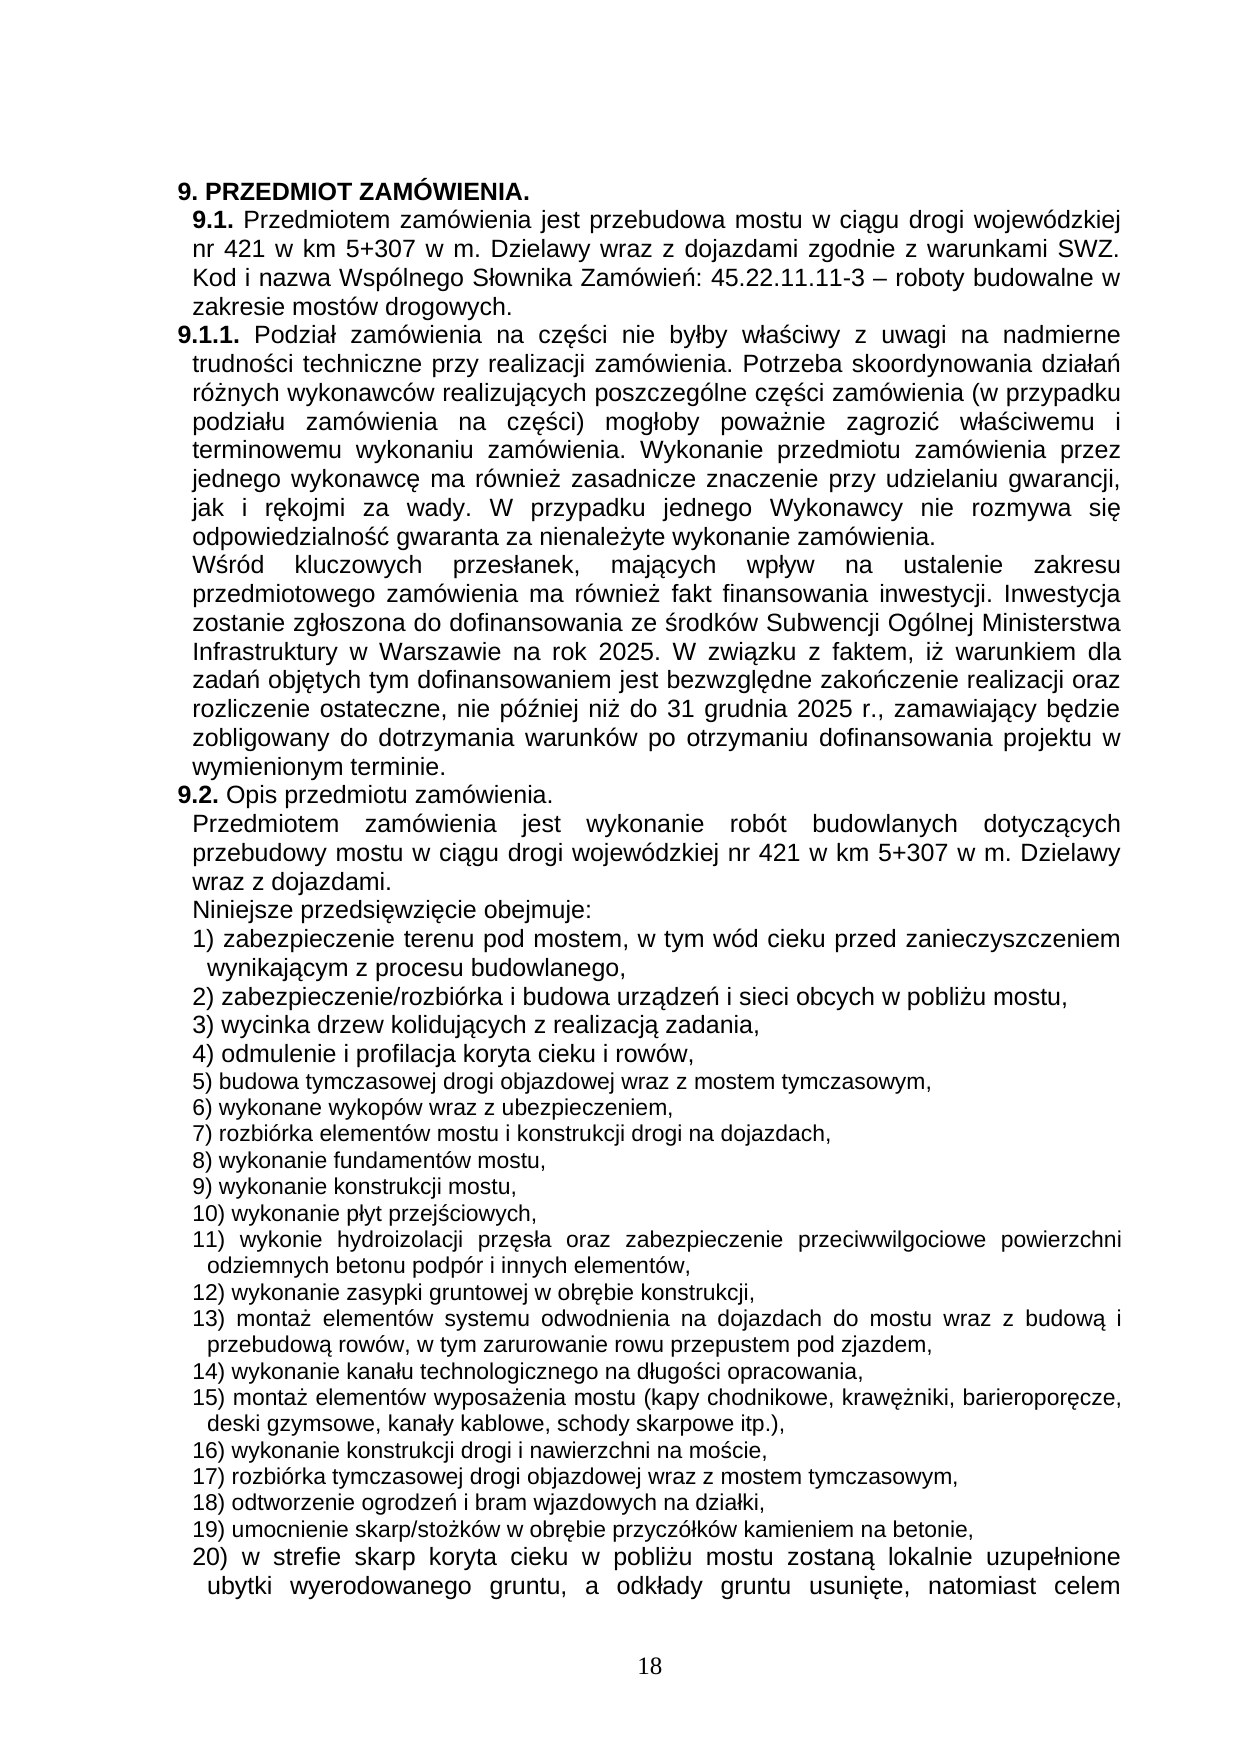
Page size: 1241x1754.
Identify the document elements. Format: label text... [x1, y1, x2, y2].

text 15) montaż elementów wyposażenia mostu (kapy chodnikowe, krawężniki, barieroporęcze, deski gzymsowe, kanały kablowe, schody skarpowe itp.), [192, 1384, 1122, 1437]
text Przedmiotem zamówienia jest wykonanie robót budowlanych dotyczących przebudowy mostu w ciągu drogi wojewódzkiej nr 421 w km 5+307 w m. Dzielawy wraz z dojazdami. [192, 809, 1122, 895]
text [192, 1542, 1122, 1599]
text Niniejsze przedsięwzięcie obejmuje: [192, 895, 1122, 924]
text 9. PRZEDMIOT ZAMÓWIENIA. [177, 176, 1122, 205]
text 4) odmulenie i profilacja koryta cieku i rowów, [192, 1039, 1122, 1068]
text 7) rozbiórka elementów mostu i konstrukcji drogi na dojazdach, [192, 1120, 1122, 1147]
text 6) wykonane wykopów wraz z ubezpieczeniem, [192, 1094, 1122, 1120]
text 9.2. Opis przedmiotu zamówienia. [177, 780, 1122, 809]
text 11) wykonie hydroizolacji przęsła oraz zabezpieczenie przeciwwilgociowe powierzchni odziemnych betonu podpór i innych elementów, [192, 1226, 1122, 1278]
text 12) wykonanie zasypki gruntowej w obrębie konstrukcji, [192, 1278, 1122, 1305]
text 9) wykonanie konstrukcji mostu, [192, 1173, 1122, 1199]
text 14) wykonanie kanału technologicznego na długości opracowania, [192, 1358, 1122, 1384]
text 9.1. Przedmiotem zamówienia jest przebudowa mostu w ciągu drogi wojewódzkiej nr 421 w km 5+307 w m. Dzielawy wraz z dojazdami zgodnie z warunkami SWZ. Kod i nazwa Wspólnego Słownika Zamówień: 45.22.11.11-3 – roboty budowalne w zakresie mostów drogowych. [192, 205, 1122, 320]
text 8) wykonanie fundamentów mostu, [192, 1147, 1122, 1173]
text 5) budowa tymczasowej drogi objazdowej wraz z mostem tymczasowym, [192, 1068, 1122, 1094]
text 17) rozbiórka tymczasowej drogi objazdowej wraz z mostem tymczasowym, [192, 1463, 1122, 1489]
text 16) wykonanie konstrukcji drogi i nawierzchni na moście, [192, 1437, 1122, 1463]
text 1) zabezpieczenie terenu pod mostem, w tym wód cieku przed zanieczyszczeniem wynikającym z procesu budowlanego, [192, 924, 1122, 981]
text 13) montaż elementów systemu odwodnienia na dojazdach do mostu wraz z budową i przebudową rowów, w tym zarurowanie rowu przepustem pod zjazdem, [192, 1305, 1122, 1358]
text 10) wykonanie płyt przejściowych, [192, 1199, 1122, 1226]
text Wśród kluczowych przesłanek, mających wpływ na ustalenie zakresu przedmiotowego zamówienia ma również fakt finansowania inwestycji. Inwestycja zostanie zgłoszona do dofinansowania ze środków Subwencji Ogólnej Ministerstwa Infrastruktury w Warszawie na rok 2025. W związku z faktem, iż warunkiem dla zadań objętych tym dofinansowaniem jest bezwzględne zakończenie realizacji oraz rozliczenie ostateczne, nie później niż do 31 grudnia 2025 r., zamawiający będzie zobligowany do dotrzymania warunków po otrzymaniu dofinansowania projektu w wymienionym terminie. [192, 550, 1122, 780]
text 19) umocnienie skarp/stożków w obrębie przyczółków kamieniem na betonie, [192, 1516, 1122, 1542]
text 9.1.1. Podział zamówienia na części nie byłby właściwy z uwagi na nadmierne trudności techniczne przy realizacji zamówienia. Potrzeba skoordynowania działań różnych wykonawców realizujących poszczególne części zamówienia (w przypadku podziału zamówienia na części) mogłoby poważnie zagrozić właściwemu i terminowemu wykonaniu zamówienia. Wykonanie przedmiotu zamówienia przez jednego wykonawcę ma również zasadnicze znaczenie przy udzielaniu gwarancji, jak i rękojmi za wady. W przypadku jednego Wykonawcy nie rozmywa się odpowiedzialność gwaranta za nienależyte wykonanie zamówienia. [177, 320, 1122, 550]
text 3) wycinka drzew kolidujących z realizacją zadania, [192, 1010, 1122, 1039]
text 2) zabezpieczenie/rozbiórka i budowa urządzeń i sieci obcych w pobliżu mostu, [192, 981, 1122, 1010]
text 18) odtworzenie ogrodzeń i bram wjazdowych na działki, [192, 1489, 1122, 1516]
